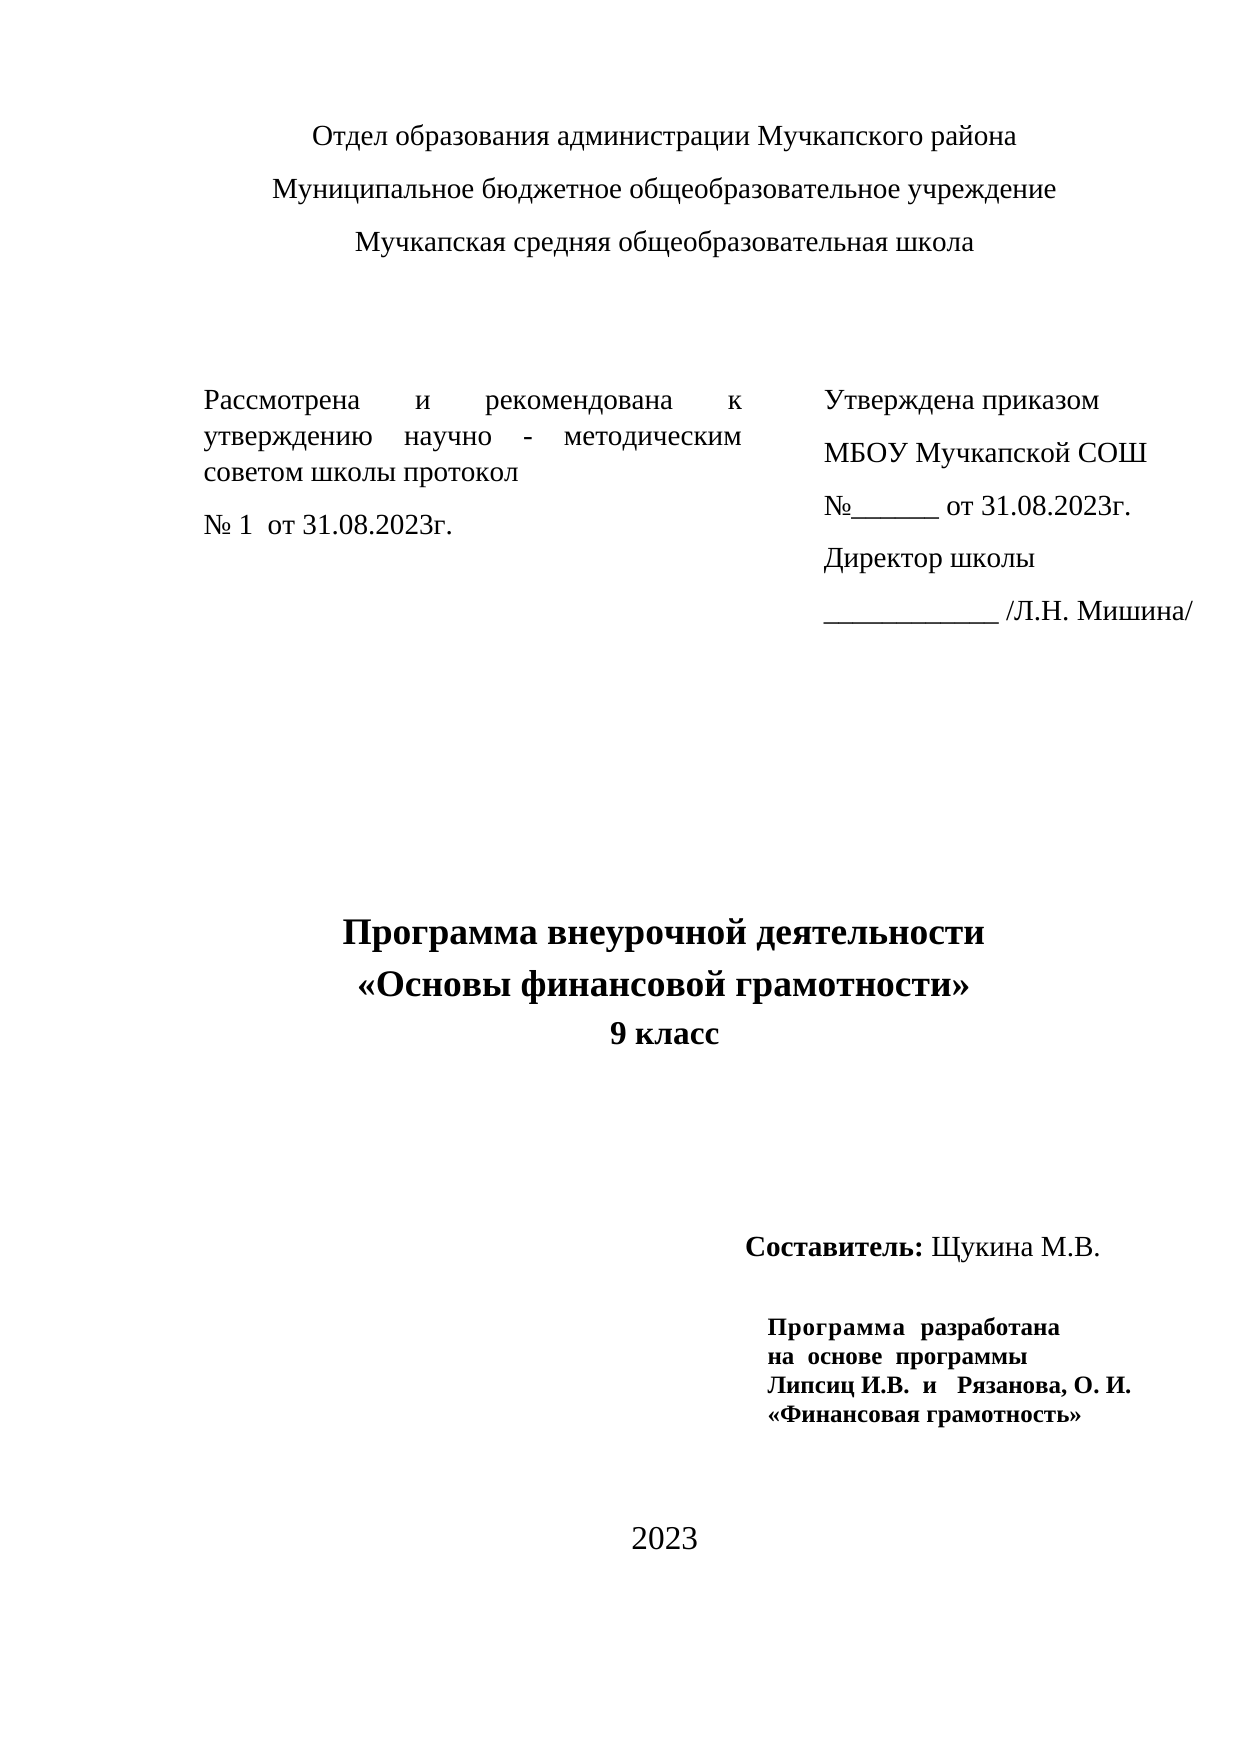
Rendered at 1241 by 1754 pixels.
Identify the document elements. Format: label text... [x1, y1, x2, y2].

text на основе программы [767, 1341, 1152, 1370]
text «Основы финансовой грамотности» [266, 961, 1062, 1004]
text Программа внеурочной деятельности [266, 910, 1062, 953]
text Составитель: Щукина М.В. [620, 1229, 1152, 1263]
table_header Рассмотрена и рекомендована к утверждению научно - методическим советом школы протокол № 1 от 31.08.2023г. [192, 382, 753, 646]
text Мучкапская средняя общеобразовательная школа [177, 224, 1152, 257]
text 2023 [177, 1518, 1152, 1557]
text 9 класс [177, 1013, 1152, 1051]
text Муниципальное бюджетное общеобразовательное учреждение [177, 171, 1152, 204]
text Программа разработана [767, 1312, 1152, 1341]
text Липсиц И.В. и Рязанова, О. И. [767, 1370, 1152, 1399]
text «Финансовая грамотность» [767, 1399, 1152, 1427]
text Отдел образования администрации Мучкапского района [177, 118, 1152, 152]
table_header Утверждена приказом МБОУ Мучкапской СОШ №______ от 31.08.2023г. Директор школы ____________ /Л.Н. Мишина/ [753, 382, 1240, 646]
